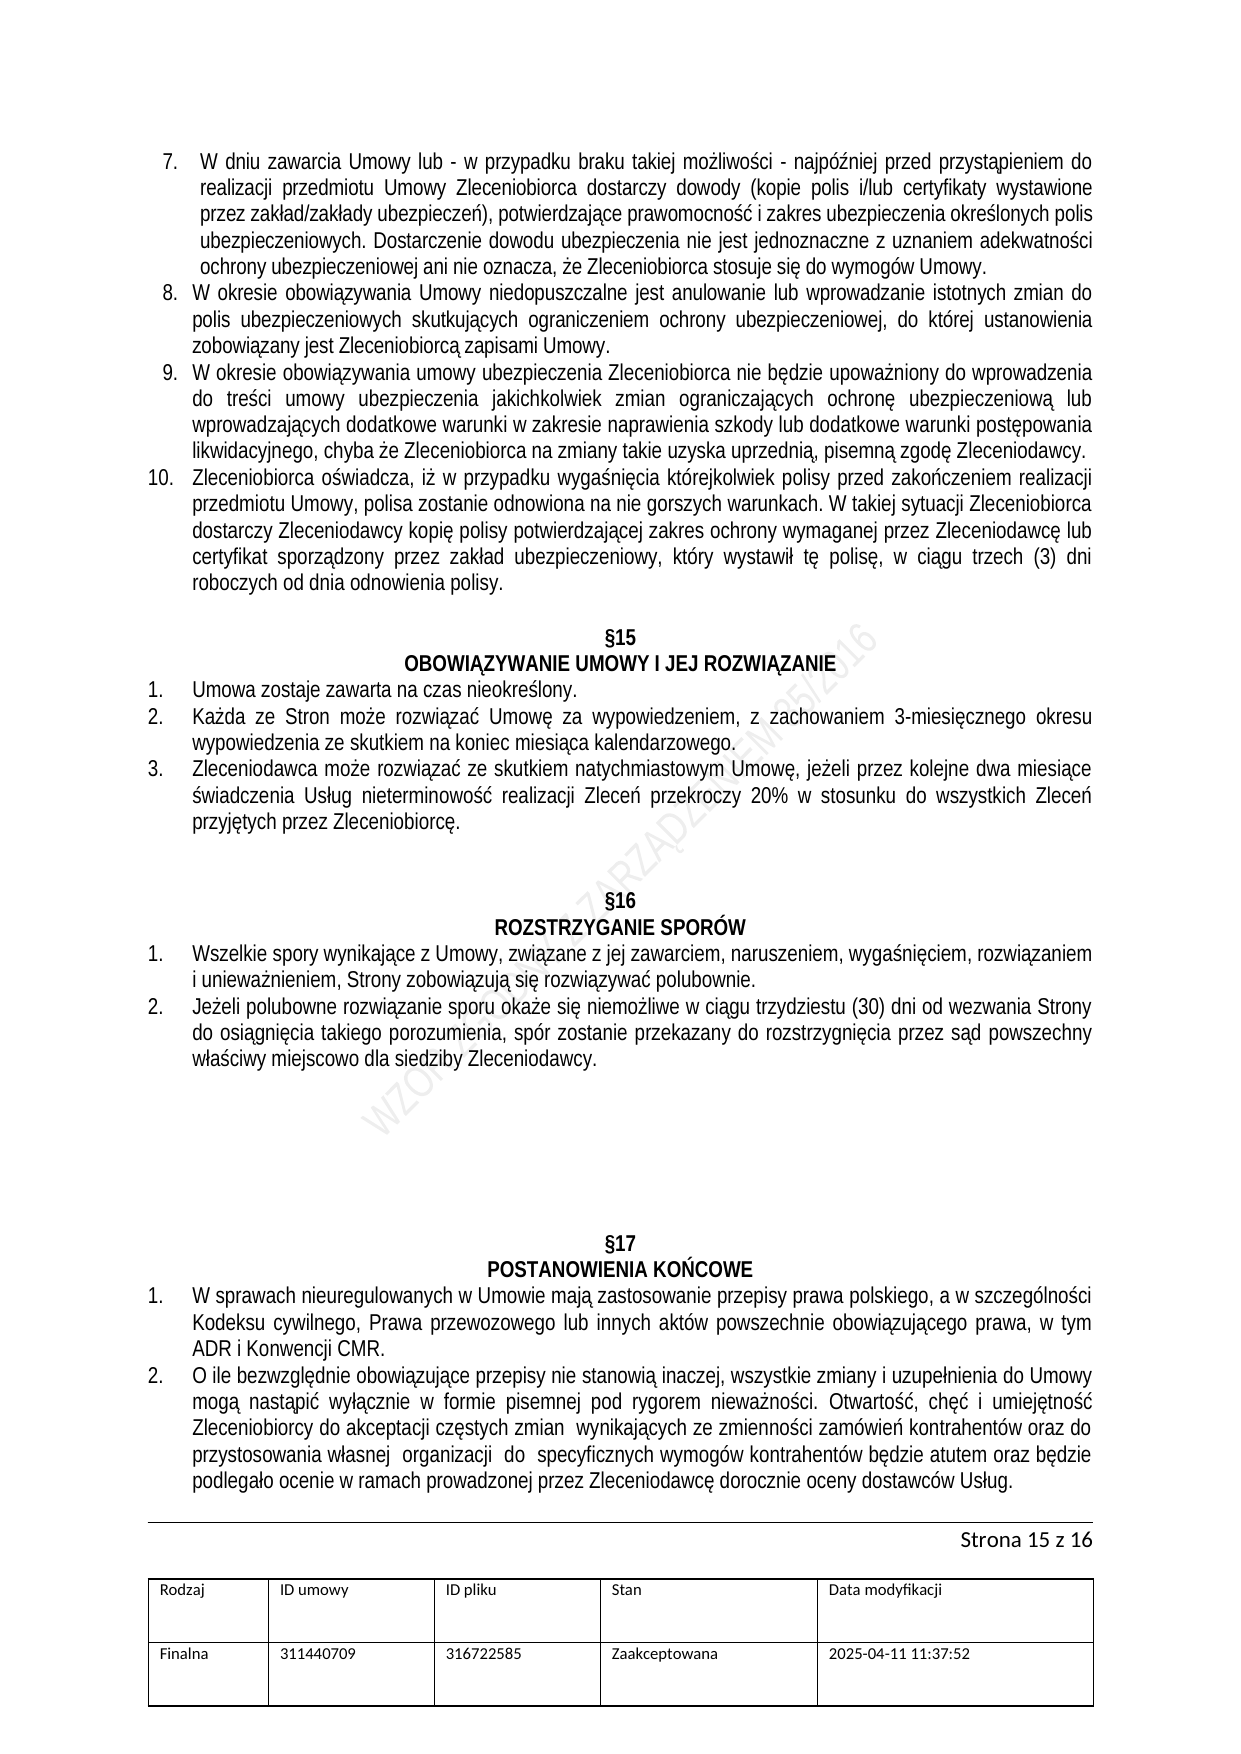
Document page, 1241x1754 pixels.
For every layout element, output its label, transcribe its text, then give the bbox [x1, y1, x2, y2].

list W dniu zawarcia Umowy lub - w przypadku braku takiej możliwości - najpóźniej przed przystąpieniem do realizacji przedmiotu Umowy Zleceniobiorca dostarczy dowody (kopie polis i/lub certyfikaty wystawione przez zakład/zakłady ubezpieczeń), potwierdzające prawomocność i zakres ubezpieczenia określonych polis ubezpieczeniowych. Dostarczenie dowodu ubezpieczenia nie jest jednoznaczne z uznaniem adekwatności ochrony ubezpieczeniowej ani nie oznacza, że Zleceniobiorca stosuje się do wymogów Umowy. [162, 148, 1093, 279]
text OBOWIĄZYWANIE UMOWY I JEJ ROZWIĄZANIE [148, 650, 1093, 676]
list W sprawach nieuregulowanych w Umowie mają zastosowanie przepisy prawa polskiego, a w szczególności Kodeksu cywilnego, Prawa przewozowego lub innych aktów powszechnie obowiązującego prawa, w tym ADR i Konwencji CMR. [148, 1282, 1093, 1362]
list W okresie obowiązywania Umowy niedopuszczalne jest anulowanie lub wprowadzanie istotnych zmian do polis ubezpieczeniowych skutkujących ograniczeniem ochrony ubezpieczeniowej, do której ustanowienia zobowiązany jest Zleceniobiorcą zapisami Umowy. [162, 279, 1093, 358]
text §16 [148, 887, 1093, 913]
list Wszelkie spory wynikające z Umowy, związane z jej zawarciem, naruszeniem, wygaśnięciem, rozwiązaniem i unieważnieniem, Strony zobowiązują się rozwiązywać polubownie. [148, 940, 1093, 993]
list Każda ze Stron może rozwiązać Umowę za wypowiedzeniem, z zachowaniem 3-miesięcznego okresu wypowiedzenia ze skutkiem na koniec miesiąca kalendarzowego. [148, 703, 1093, 755]
list O ile bezwzględnie obowiązujące przepisy nie stanowią inaczej, wszystkie zmiany i uzupełnienia do Umowy mogą nastąpić wyłącznie w formie pisemnej pod rygorem nieważności. Otwartość, chęć i umiejętność Zleceniobiorcy do akceptacji częstych zmian wynikających ze zmienności zamówień kontrahentów oraz do przystosowania własnej organizacji do specyficznych wymogów kontrahentów będzie atutem oraz będzie podlegało ocenie w ramach prowadzonej przez Zleceniodawcę dorocznie oceny dostawców Usług. [148, 1362, 1093, 1493]
text §17 [148, 1230, 1093, 1256]
text §15 [148, 624, 1093, 650]
text POSTANOWIENIA KOŃCOWE [148, 1256, 1093, 1282]
list Zleceniodawca może rozwiązać ze skutkiem natychmiastowym Umowę, jeżeli przez kolejne dwa miesiące świadczenia Usług nieterminowość realizacji Zleceń przekroczy 20% w stosunku do wszystkich Zleceń przyjętych przez Zleceniobiorcę. [148, 755, 1093, 834]
list Jeżeli polubowne rozwiązanie sporu okaże się niemożliwe w ciągu trzydziestu (30) dni od wezwania Strony do osiągnięcia takiego porozumienia, spór zostanie przekazany do rozstrzygnięcia przez sąd powszechny właściwy miejscowo dla siedziby Zleceniodawcy. [148, 993, 1093, 1072]
list Umowa zostaje zawarta na czas nieokreślony. [148, 676, 1093, 703]
list W okresie obowiązywania umowy ubezpieczenia Zleceniobiorca nie będzie upoważniony do wprowadzenia do treści umowy ubezpieczenia jakichkolwiek zmian ograniczających ochronę ubezpieczeniową lub wprowadzających dodatkowe warunki w zakresie naprawienia szkody lub dodatkowe warunki postępowania likwidacyjnego, chyba że Zleceniobiorca na zmiany takie uzyska uprzednią, pisemną zgodę Zleceniodawcy. [162, 358, 1093, 464]
text ROZSTRZYGANIE SPORÓW [148, 913, 1093, 940]
list Zleceniobiorca oświadcza, iż w przypadku wygaśnięcia którejkolwiek polisy przed zakończeniem realizacji przedmiotu Umowy, polisa zostanie odnowiona na nie gorszych warunkach. W takiej sytuacji Zleceniobiorca dostarczy Zleceniodawcy kopię polisy potwierdzającej zakres ochrony wymaganej przez Zleceniodawcę lub certyfikat sporządzony przez zakład ubezpieczeniowy, który wystawił tę polisę, w ciągu trzech (3) dni roboczych od dnia odnowienia polisy. [148, 464, 1093, 596]
